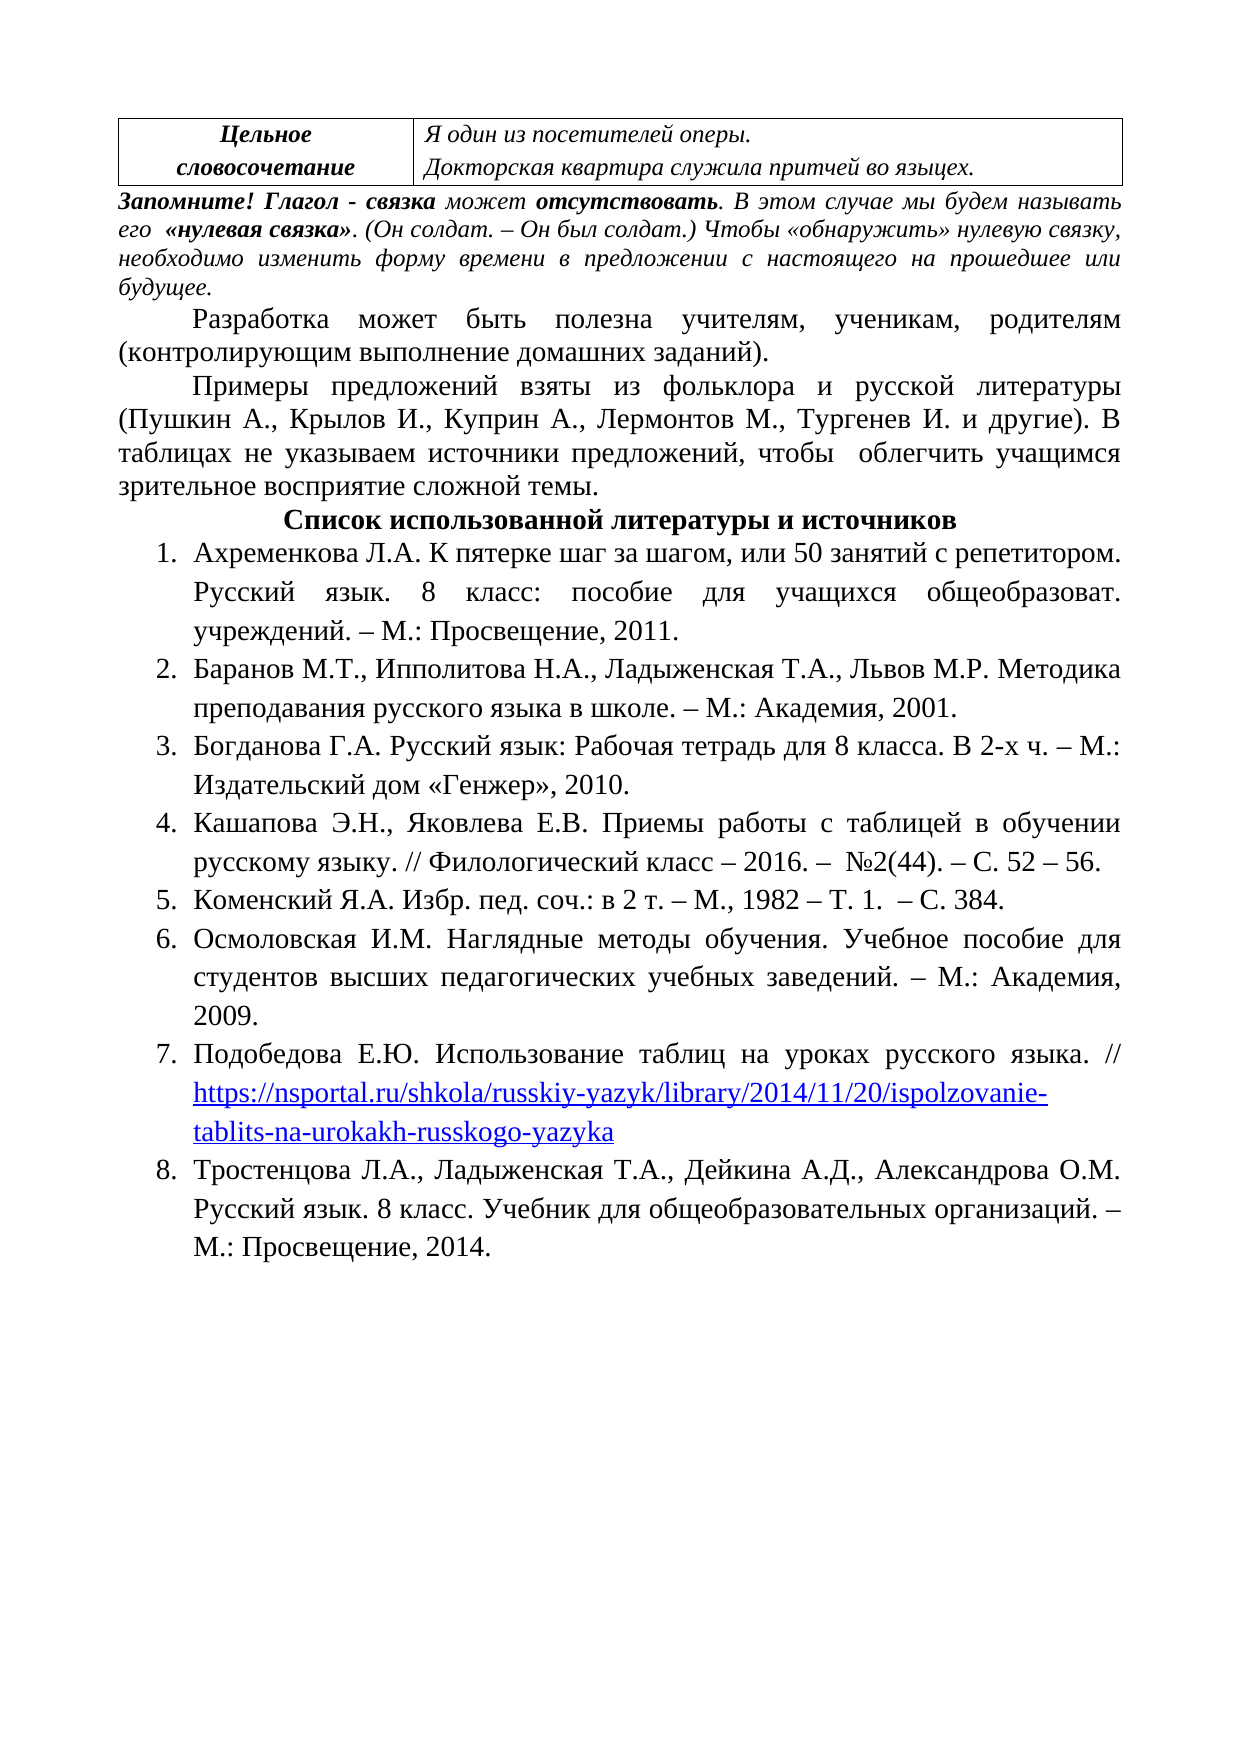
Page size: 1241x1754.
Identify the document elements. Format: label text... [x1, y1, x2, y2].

list Кашапова Э.Н., Яковлева Е.В. Приемы работы с таблицей в обучении русскому языку. // Филологический класс – 2016. – №2(44). – С. 52 – 56. [156, 805, 1122, 877]
list Богданова Г.А. Русский язык: Рабочая тетрадь для 8 класса. В 2-х ч. – М.: Издательский дом «Генжер», 2010. [156, 728, 1122, 800]
subtitle Запомните! Глагол - связка может отсутствовать. В этом случае мы будем называть его «нулевая связка». (Он солдат. – Он был солдат.) Чтобы «обнаружить» нулевую связку, необходимо изменить форму времени в предложении с настоящего на прошедшее или будущее. [118, 186, 1122, 301]
subtitle Список использованной литературы и источников [118, 502, 1122, 536]
list Осмоловская И.М. Наглядные методы обучения. Учебное пособие для студентов высших педагогических учебных заведений. – М.: Академия, 2009. [156, 921, 1122, 1032]
table_cell Цельное словосочетание [119, 119, 413, 185]
list Тростенцова Л.А., Ладыженская Т.А., Дейкина А.Д., Александрова О.М. Русский язык. 8 класс. Учебник для общеобразовательных организаций. – М.: Просвещение, 2014. [156, 1152, 1122, 1263]
list Баранов М.Т., Ипполитова Н.А., Ладыженская Т.А., Львов М.Р. Методика преподавания русского языка в школе. – М.: Академия, 2001. [156, 651, 1122, 723]
list Ахременкова Л.А. К пятерке шаг за шагом, или 50 занятий с репетитором. Русский язык. 8 класс: пособие для учащихся общеобразоват. учреждений. – М.: Просвещение, 2011. [156, 536, 1122, 646]
list Коменский Я.А. Избр. пед. соч.: в 2 т. – М., 1982 – Т. 1. – С. 384. [156, 882, 1122, 916]
table_cell Я один из посетителей оперы. Докторская квартира служила притчей во языцех. [414, 119, 1122, 185]
subtitle Разработка может быть полезна учителям, ученикам, родителям (контролирующим выполнение домашних заданий). [118, 301, 1122, 368]
subtitle Примеры предложений взяты из фольклора и русской литературы (Пушкин А., Крылов И., Куприн А., Лермонтов М., Тургенев И. и другие). В таблицах не указываем источники предложений, чтобы облегчить учащимся зрительное восприятие сложной темы. [118, 368, 1122, 502]
list Подобедова Е.Ю. Использование таблиц на уроках русского языка. // https://nsportal.ru/shkola/russkiy-yazyk/library/2014/11/20/ispolzovanie-tablits-na-urokakh-russkogo-yazyka [156, 1037, 1122, 1147]
